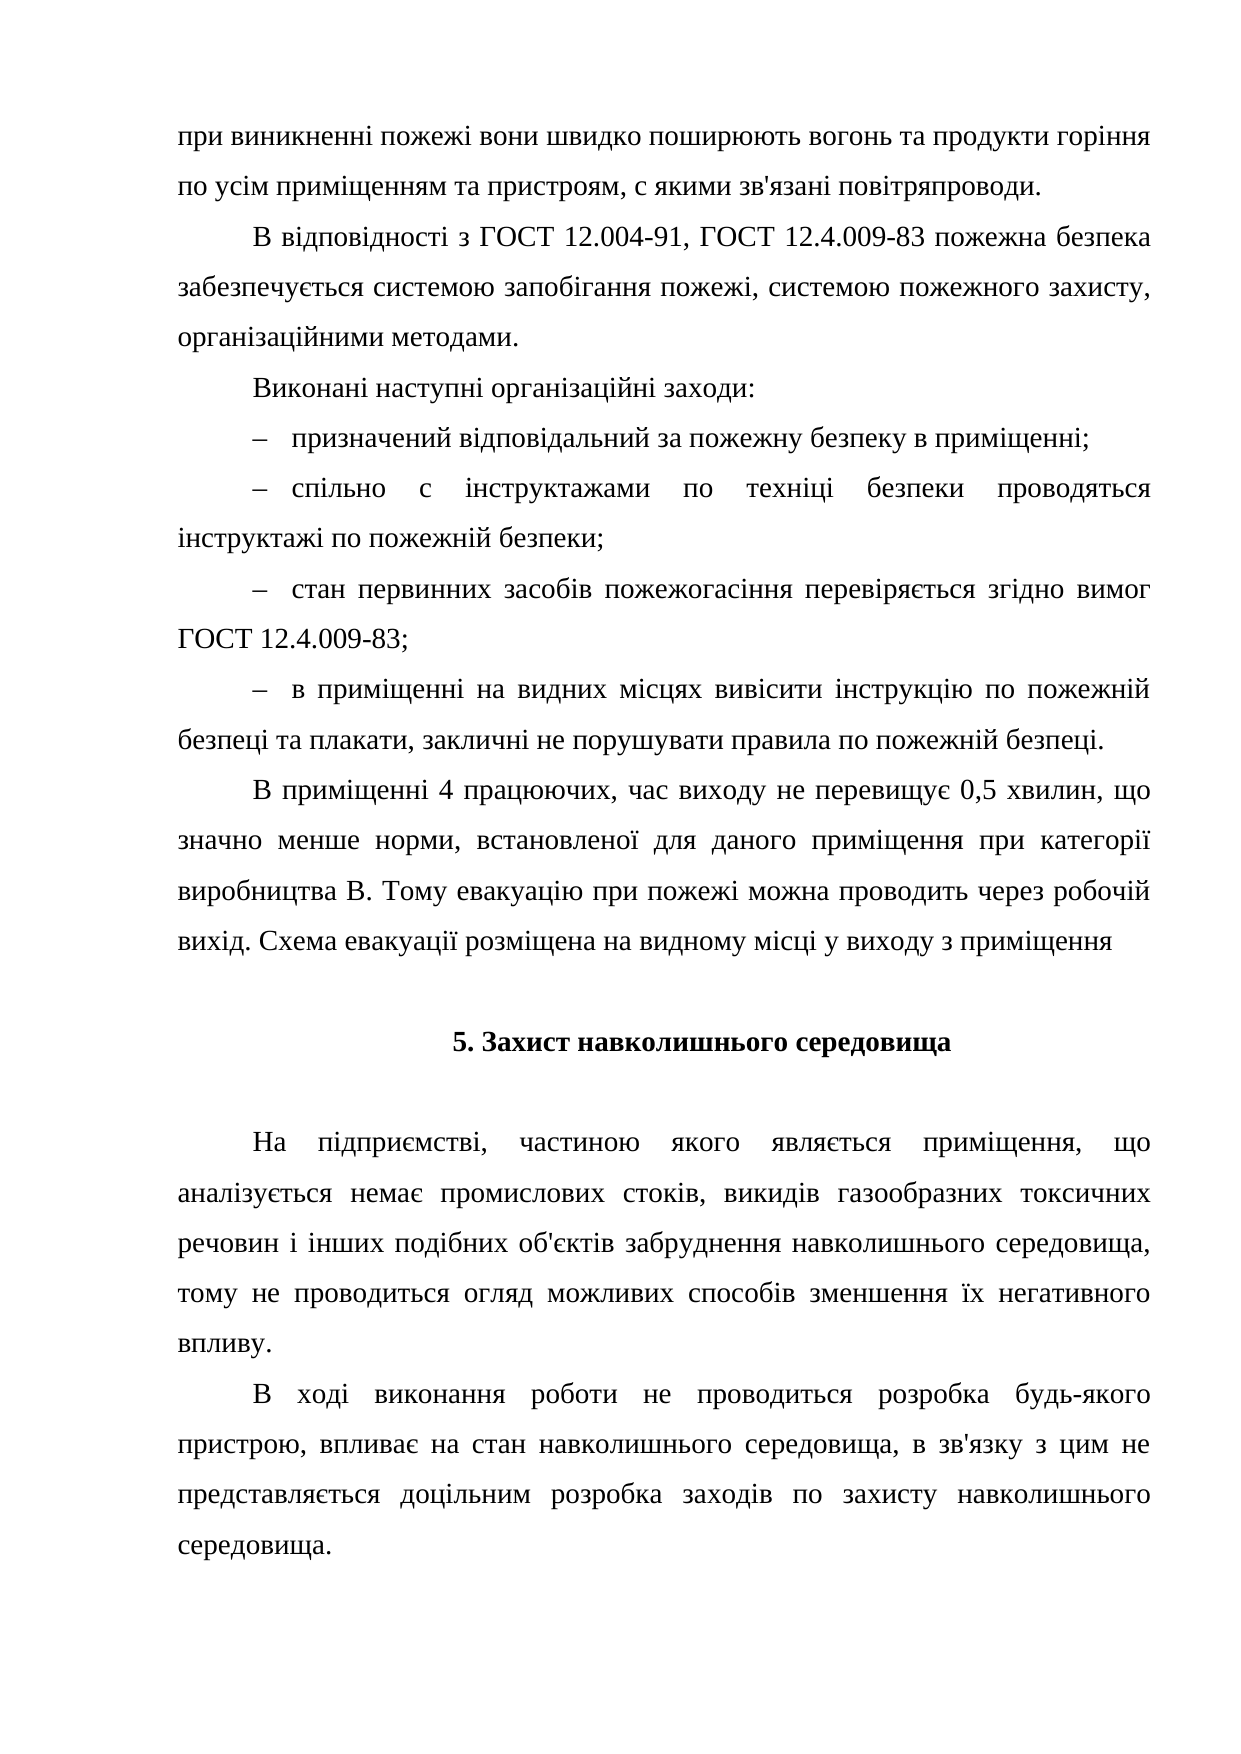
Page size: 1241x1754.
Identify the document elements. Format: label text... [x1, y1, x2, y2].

text В ході виконання роботи не проводиться розробка будь-якого пристрою, впливає на стан навколишнього середовища, в зв'язку з цим не представляється доцільним розробка заходів по захисту навколишнього середовища. [177, 1376, 1152, 1560]
text На підприємстві, частиною якого являється приміщення, що аналізується немає промислових стоків, викидів газообразних токсичних речовин і інших подібних об'єктів забруднення навколишнього середовища, тому не проводиться огляд можливих способів зменшення їх негативного впливу. [177, 1124, 1152, 1359]
text Виконані наступні організаційні заходи: [177, 370, 1152, 403]
list призначений відповідальний за пожежну безпеку в приміщенні; [177, 420, 1152, 453]
list стан первинних засобів пожежогасіння перевіряється згідно вимог ГОСТ 12.4.009-83; [177, 571, 1152, 655]
list спільно с інструктажами по техніці безпеки проводяться інструктажі по пожежній безпеки; [177, 470, 1152, 554]
list в приміщенні на видних місцях вивісити інструкцію по пожежній безпеці та плакати, закличні не порушувати правила по пожежній безпеці. [177, 672, 1152, 755]
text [177, 118, 1152, 202]
text В відповідності з ГОСТ 12.004-91, ГОСТ 12.4.009-83 пожежна безпека забезпечується системою запобігання пожежі, системою пожежного захисту, організаційними методами. [177, 219, 1152, 353]
text В приміщенні 4 працюючих, час виходу не перевищує 0,5 хвилин, що значно менше норми, встановленої для даного приміщення при категорії виробництва В. Тому евакуацію при пожежі можна проводить через робочій вихід. Схема евакуації розміщена на видному місці у виходу з приміщення [177, 772, 1152, 957]
text 5. Захист навколишнього середовища [177, 1024, 1152, 1057]
